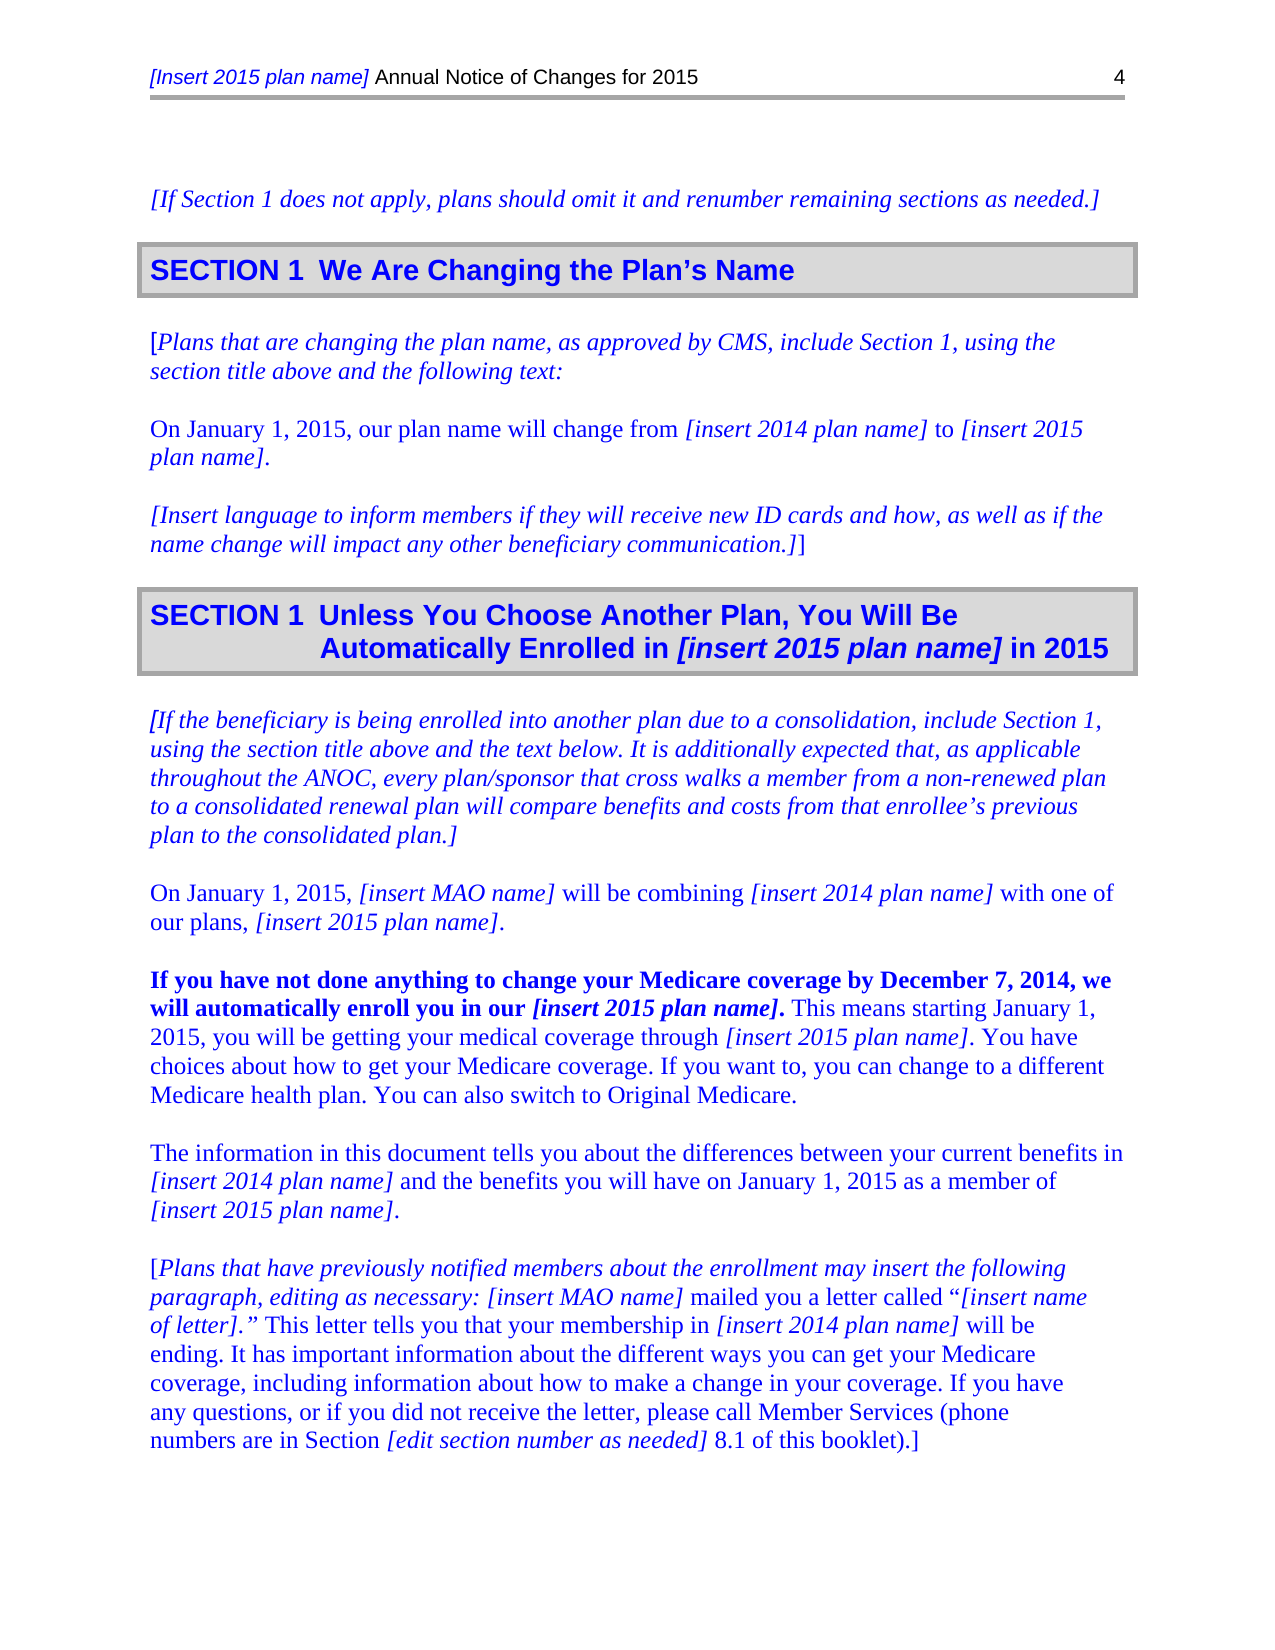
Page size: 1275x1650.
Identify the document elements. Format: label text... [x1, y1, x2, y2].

subtitle SECTION 1 Unless You Choose Another Plan, You Will Be Automatically Enrolled in [insert 2015 plan name] in 2015 [142, 592, 1133, 671]
text [If Section 1 does not apply, plans should omit it and renumber remaining sections as needed.] [150, 184, 1125, 213]
text [If the beneficiary is being enrolled into another plan due to a consolidation, include Section 1, using the section title above and the text below. It is additionally expected that, as applicable throughout the ANOC, every plan/sponsor that cross walks a member from a non-renewed plan to a consolidated renewal plan will compare benefits and costs from that enrollee’s previous plan to the consolidated plan.] [150, 705, 1125, 849]
text The information in this document tells you about the differences between your current benefits in [insert 2014 plan name] and the benefits you will have on January 1, 2015 as a member of [insert 2015 plan name]. [150, 1138, 1125, 1224]
text If you have not done anything to change your Medicare coverage by December 7, 2014, we will automatically enroll you in our [insert 2015 plan name]. This means starting January 1, 2015, you will be getting your medical coverage through [insert 2015 plan name]. You have choices about how to get your Medicare coverage. If you want to, you can change to a different Medicare health plan. You can also switch to Original Medicare. [150, 965, 1125, 1108]
text On January 1, 2015, [insert MAO name] will be combining [insert 2014 plan name] with one of our plans, [insert 2015 plan name]. [150, 878, 1125, 936]
subtitle SECTION 1 We Are Changing the Plan’s Name [142, 247, 1133, 293]
text [Insert language to inform members if they will receive new ID cards and how, as well as if the name change will impact any other beneficiary communication.]] [150, 500, 1125, 558]
text On January 1, 2015, our plan name will change from [insert 2014 plan name] to [insert 2015 plan name]. [150, 414, 1125, 471]
text [Plans that have previously notified members about the enrollment may insert the following paragraph, editing as necessary: [insert MAO name] mailed you a letter called “[insert name of letter].” This letter tells you that your membership in [insert 2014 plan name] will be ending. It has important information about the different ways you can get your Medicare coverage, including information about how to make a change in your coverage. If you have any questions, or if you did not receive the letter, please call Member Services (phone numbers are in Section [edit section number as needed] 8.1 of this booklet).] [150, 1253, 1096, 1454]
text [Plans that are changing the plan name, as approved by CMS, include Section 1, using the section title above and the following text: [150, 327, 1125, 384]
